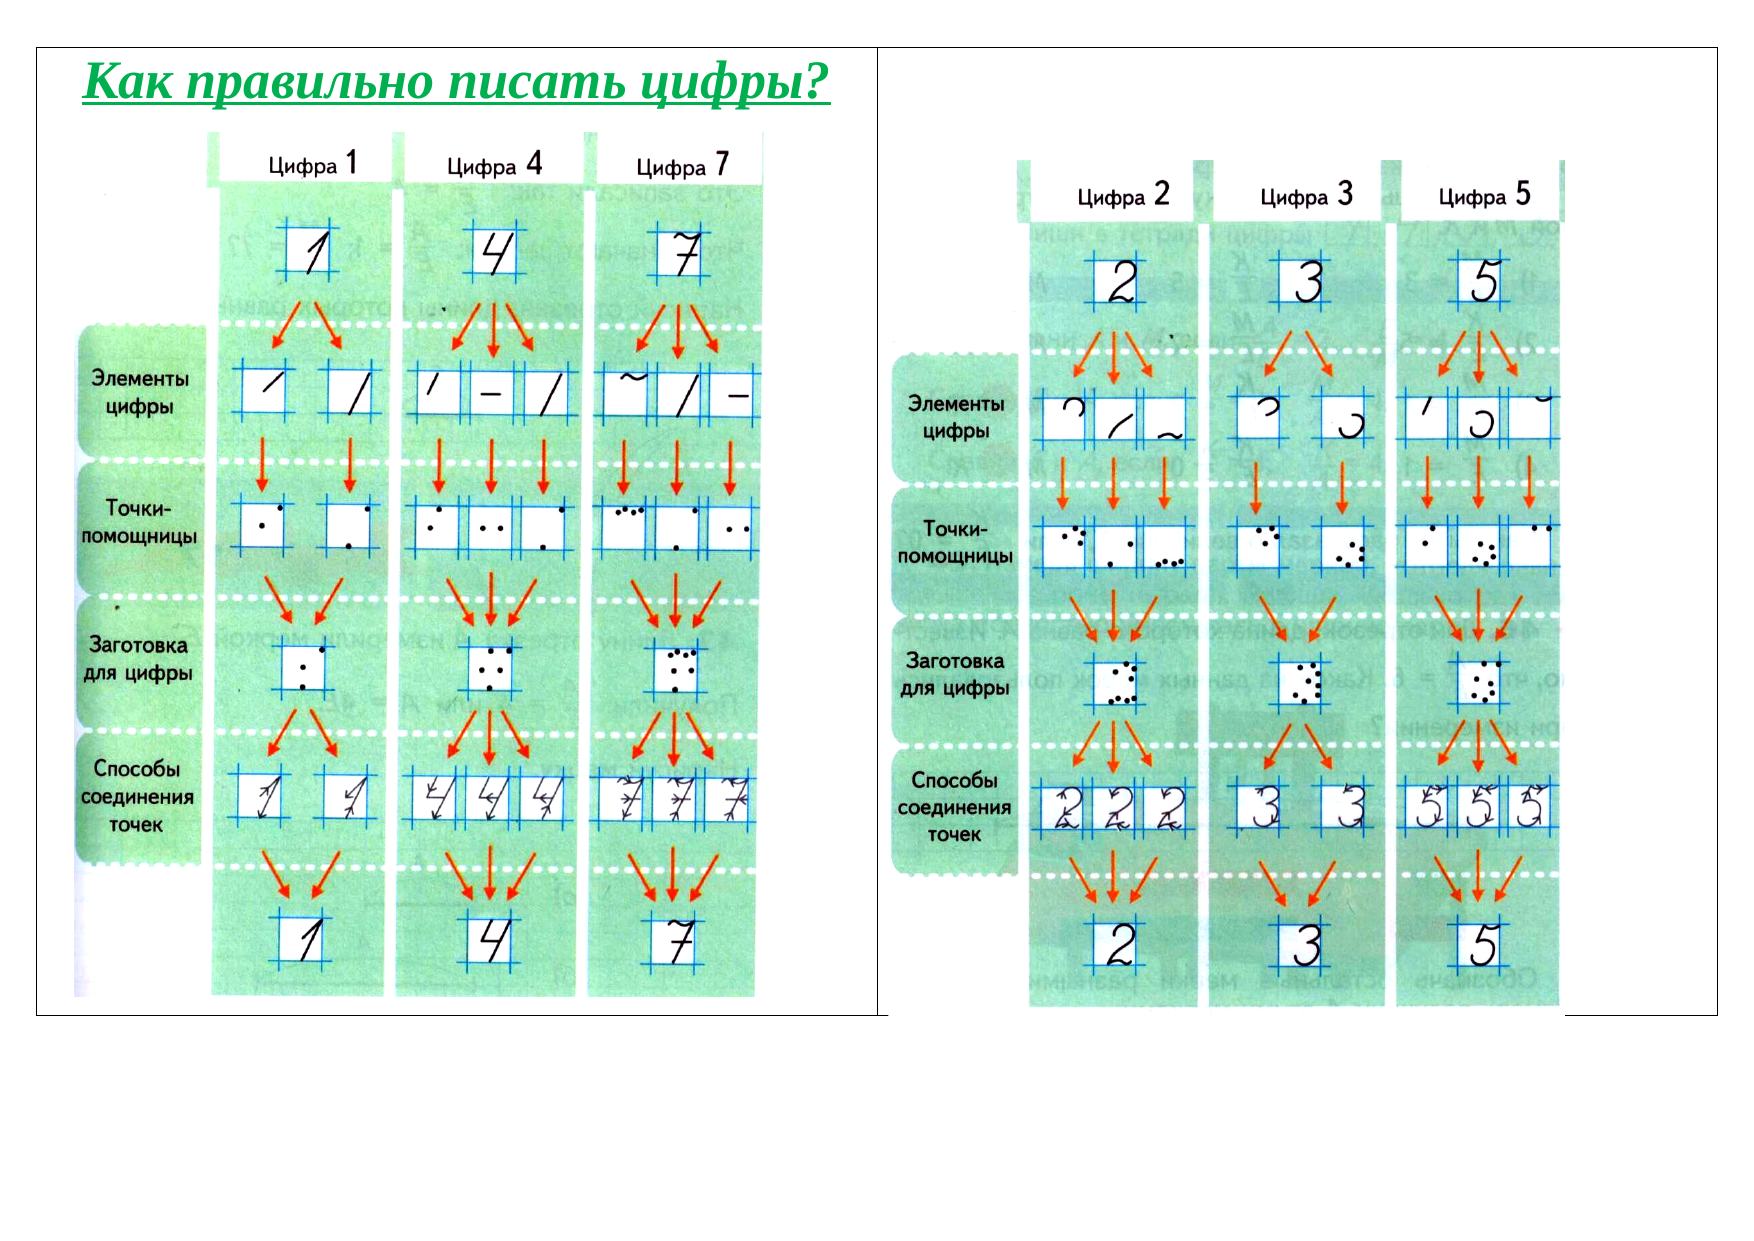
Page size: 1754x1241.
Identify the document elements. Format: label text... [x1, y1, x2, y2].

table_header [878, 48, 1717, 1015]
picture [888, 160, 1565, 1016]
table_header Как правильно писать цифры? [37, 48, 877, 1015]
